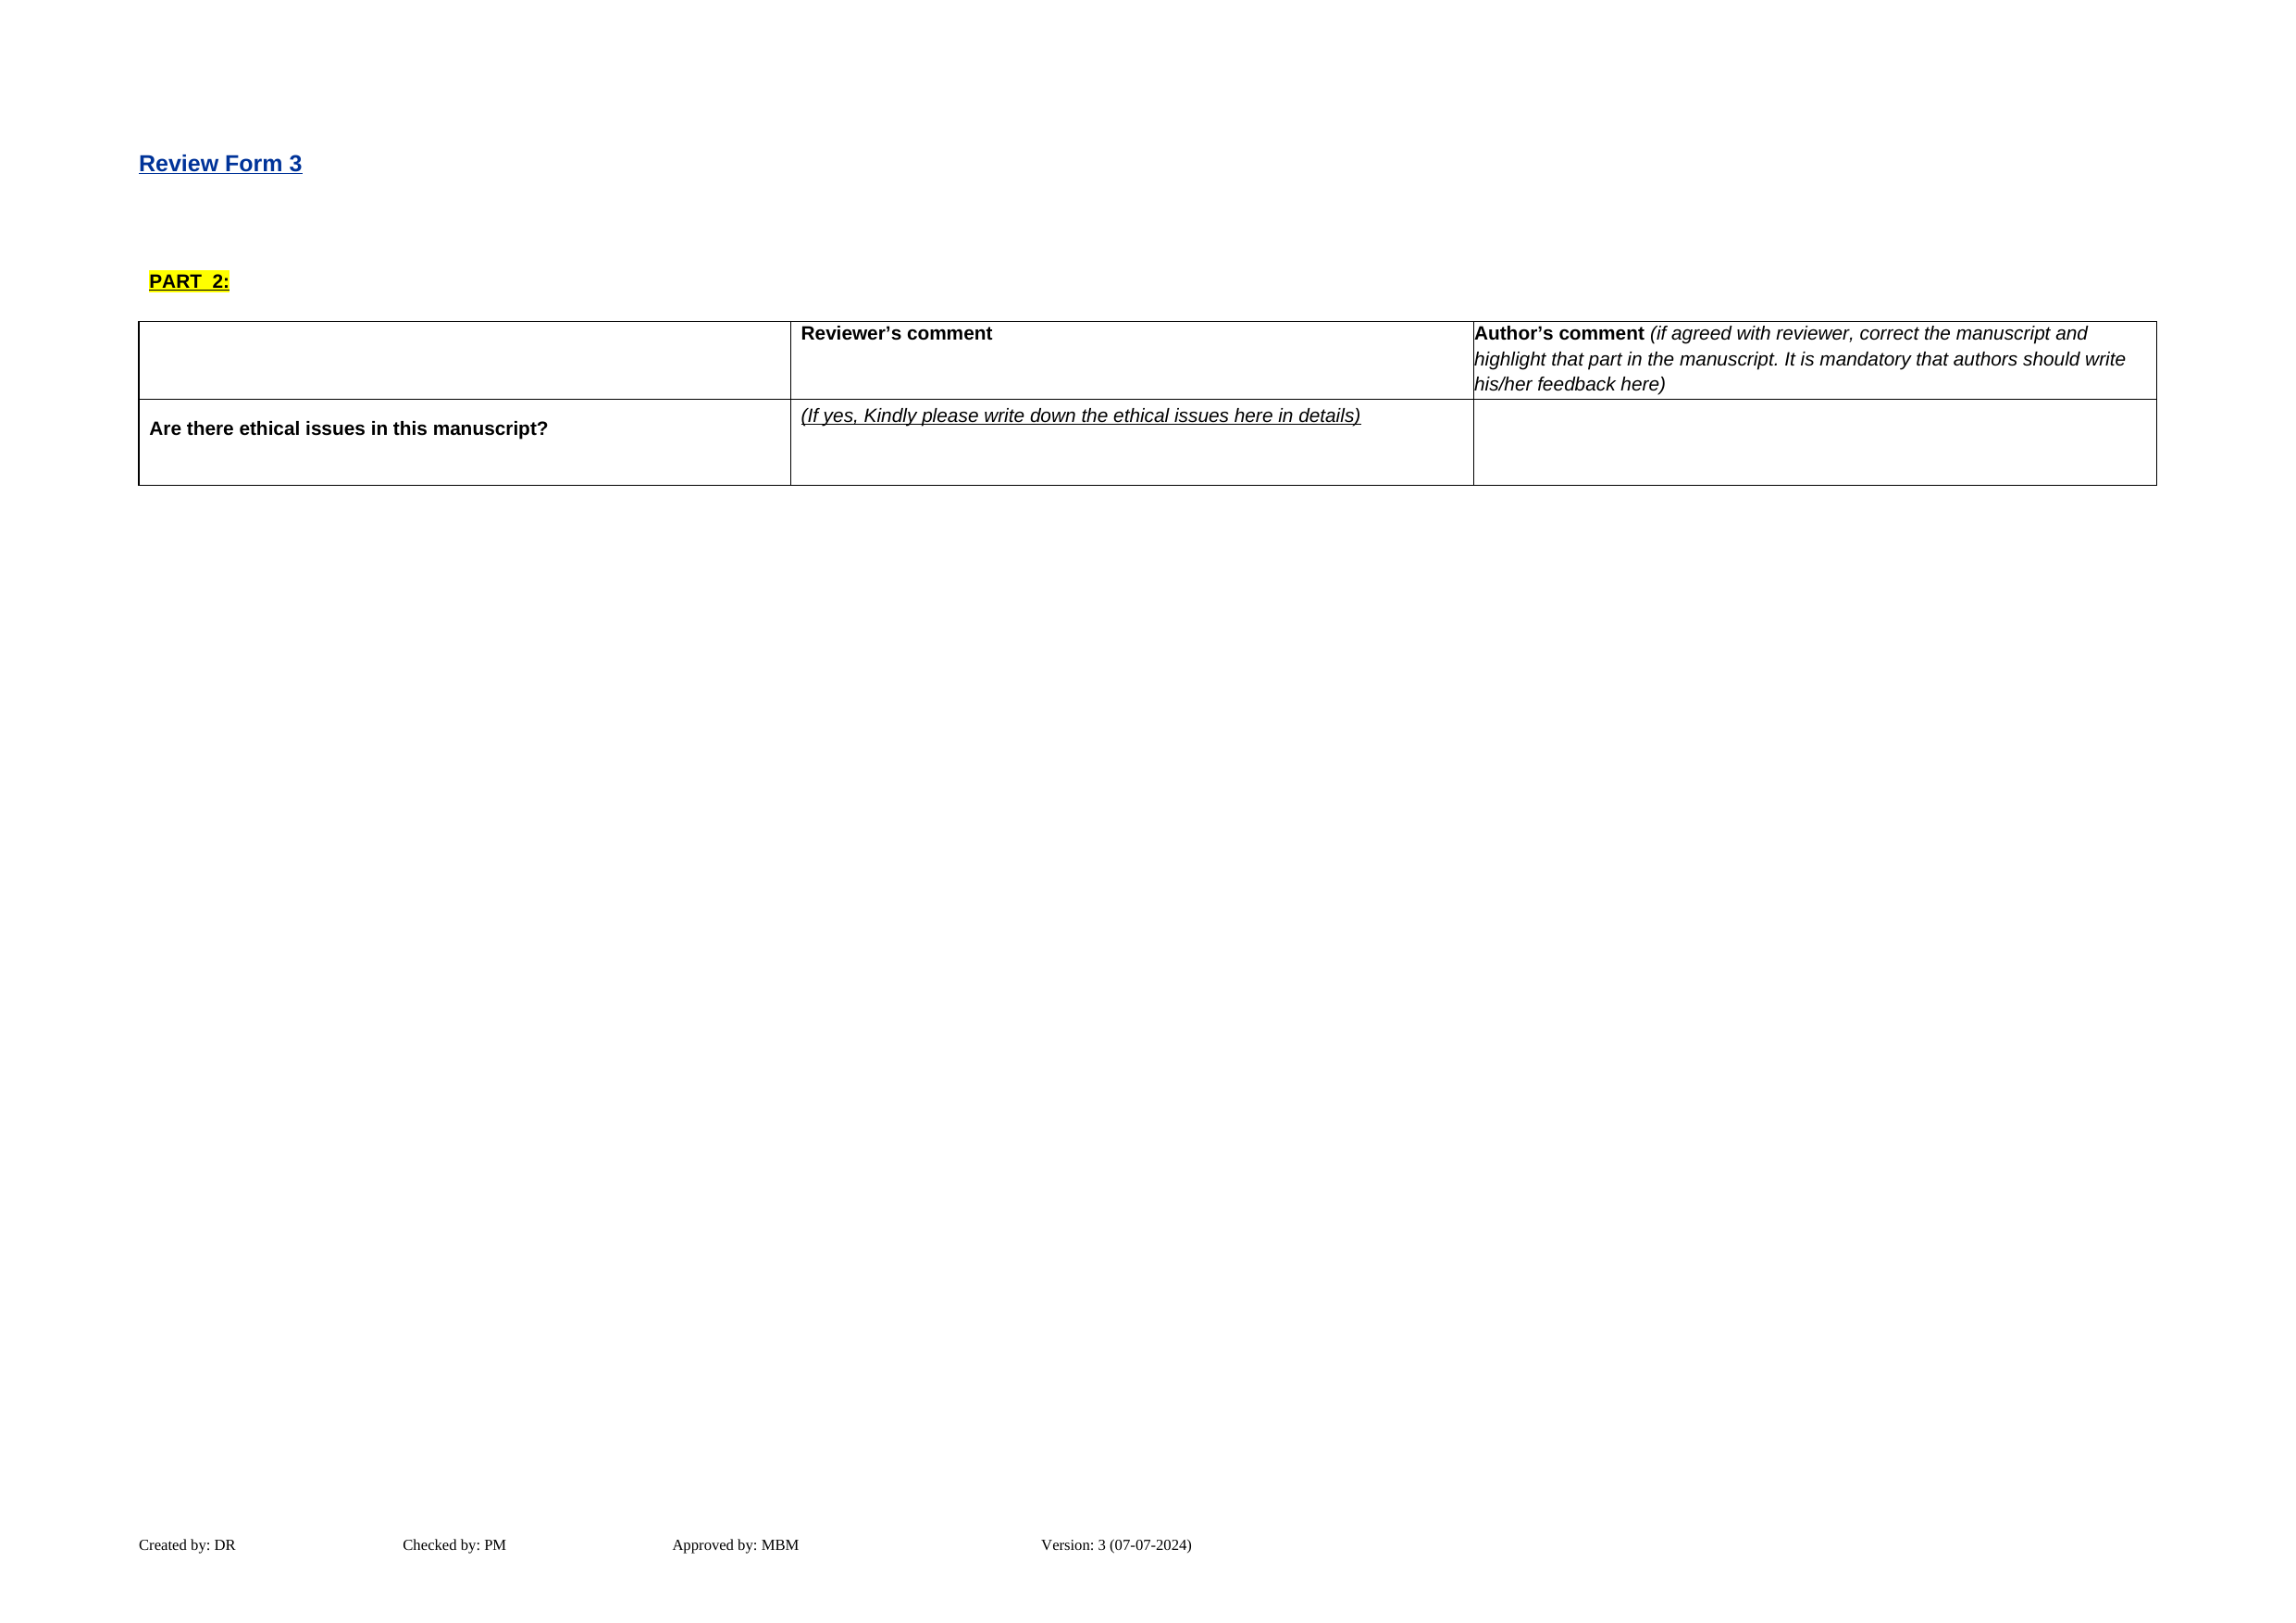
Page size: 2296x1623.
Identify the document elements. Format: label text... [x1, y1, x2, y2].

table_cell [1474, 400, 2156, 485]
table_cell (If yes, Kindly please write down the ethical issues here in details) [791, 400, 1473, 485]
table_header PART 2: [139, 270, 2156, 321]
table_cell Reviewer’s comment [791, 322, 1473, 399]
table_cell Author’s comment (if agreed with reviewer, correct the manuscript and highlight that part in the manuscript. It is mandatory that authors should write his/her feedback here) [1474, 322, 2156, 399]
table_cell [140, 322, 790, 399]
table_cell Are there ethical issues in this manuscript? [140, 400, 790, 485]
